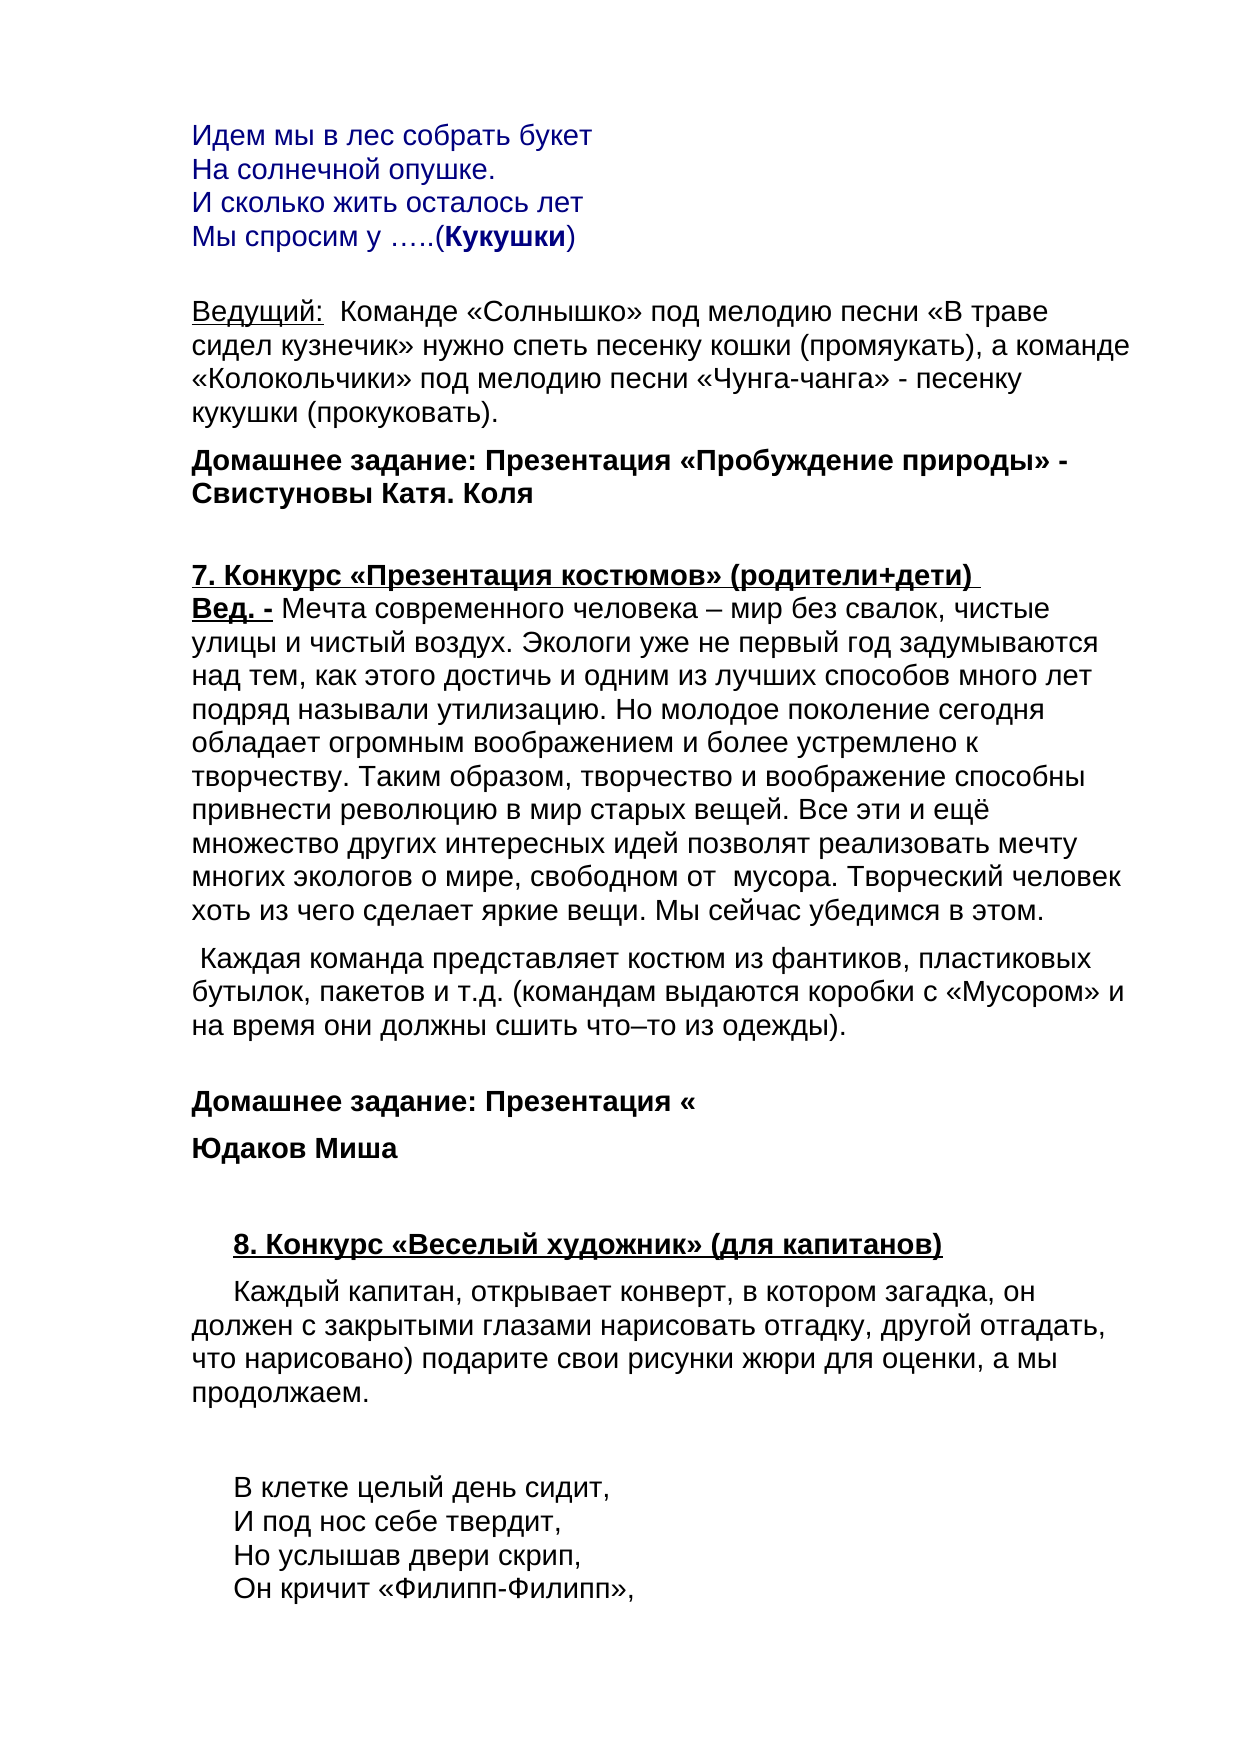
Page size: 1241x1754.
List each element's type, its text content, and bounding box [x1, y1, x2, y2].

text Ведущий: Команде «Солнышко» под мелодию песни «В траве сидел кузнечик» нужно спеть песенку кошки (промяукать), а команде «Колокольчики» под мелодию песни «Чунга-чанга» - песенку кукушки (прокуковать). [191, 294, 1137, 429]
text 8. Конкурс «Веселый художник» (для капитанов) [191, 1227, 1137, 1260]
text 7. Конкурс «Презентация костюмов» (родители+дети) Вед. - Мечта современного человека – мир без свалок, чистые улицы и чистый воздух. Экологи уже не первый год задумываются над тем, как этого достичь и одним из лучших способов много лет подряд называли утилизацию. Но молодое поколение сегодня обладает огромным воображением и более устремлено к творчеству. Таким образом, творчество и воображение способны привнести революцию в мир старых вещей. Все эти и ещё множество других интересных идей позволят реализовать мечту многих экологов о мире, свободном от мусора. Творческий человек хоть из чего сделает яркие вещи. Мы сейчас убедимся в этом. [191, 524, 1137, 927]
text Домашнее задание: Презентация «Пробуждение природы» - Свистуновы Катя. Коля [191, 443, 1137, 510]
text Он кричит «Филипп-Филипп», [191, 1571, 1137, 1604]
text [191, 118, 1137, 280]
text Домашнее задание: Презентация « [191, 1083, 1137, 1117]
text Каждая команда представляет костюм из фантиков, пластиковых бутылок, пакетов и т.д. (командам выдаются коробки с «Мусором» и на время они должны сшить что–то из одежды). [191, 941, 1137, 1069]
text Каждый капитан, открывает конверт, в котором загадка, он должен с закрытыми глазами нарисовать отгадку, другой отгадать, что нарисовано) подарите свои рисунки жюри для оценки, а мы продолжаем. [191, 1274, 1137, 1408]
text Но услышав двери скрип, [191, 1537, 1137, 1571]
text Юдаков Миша [191, 1131, 1137, 1165]
text В клетке целый день сидит, [191, 1470, 1137, 1504]
text И под нос себе твердит, [191, 1504, 1137, 1537]
